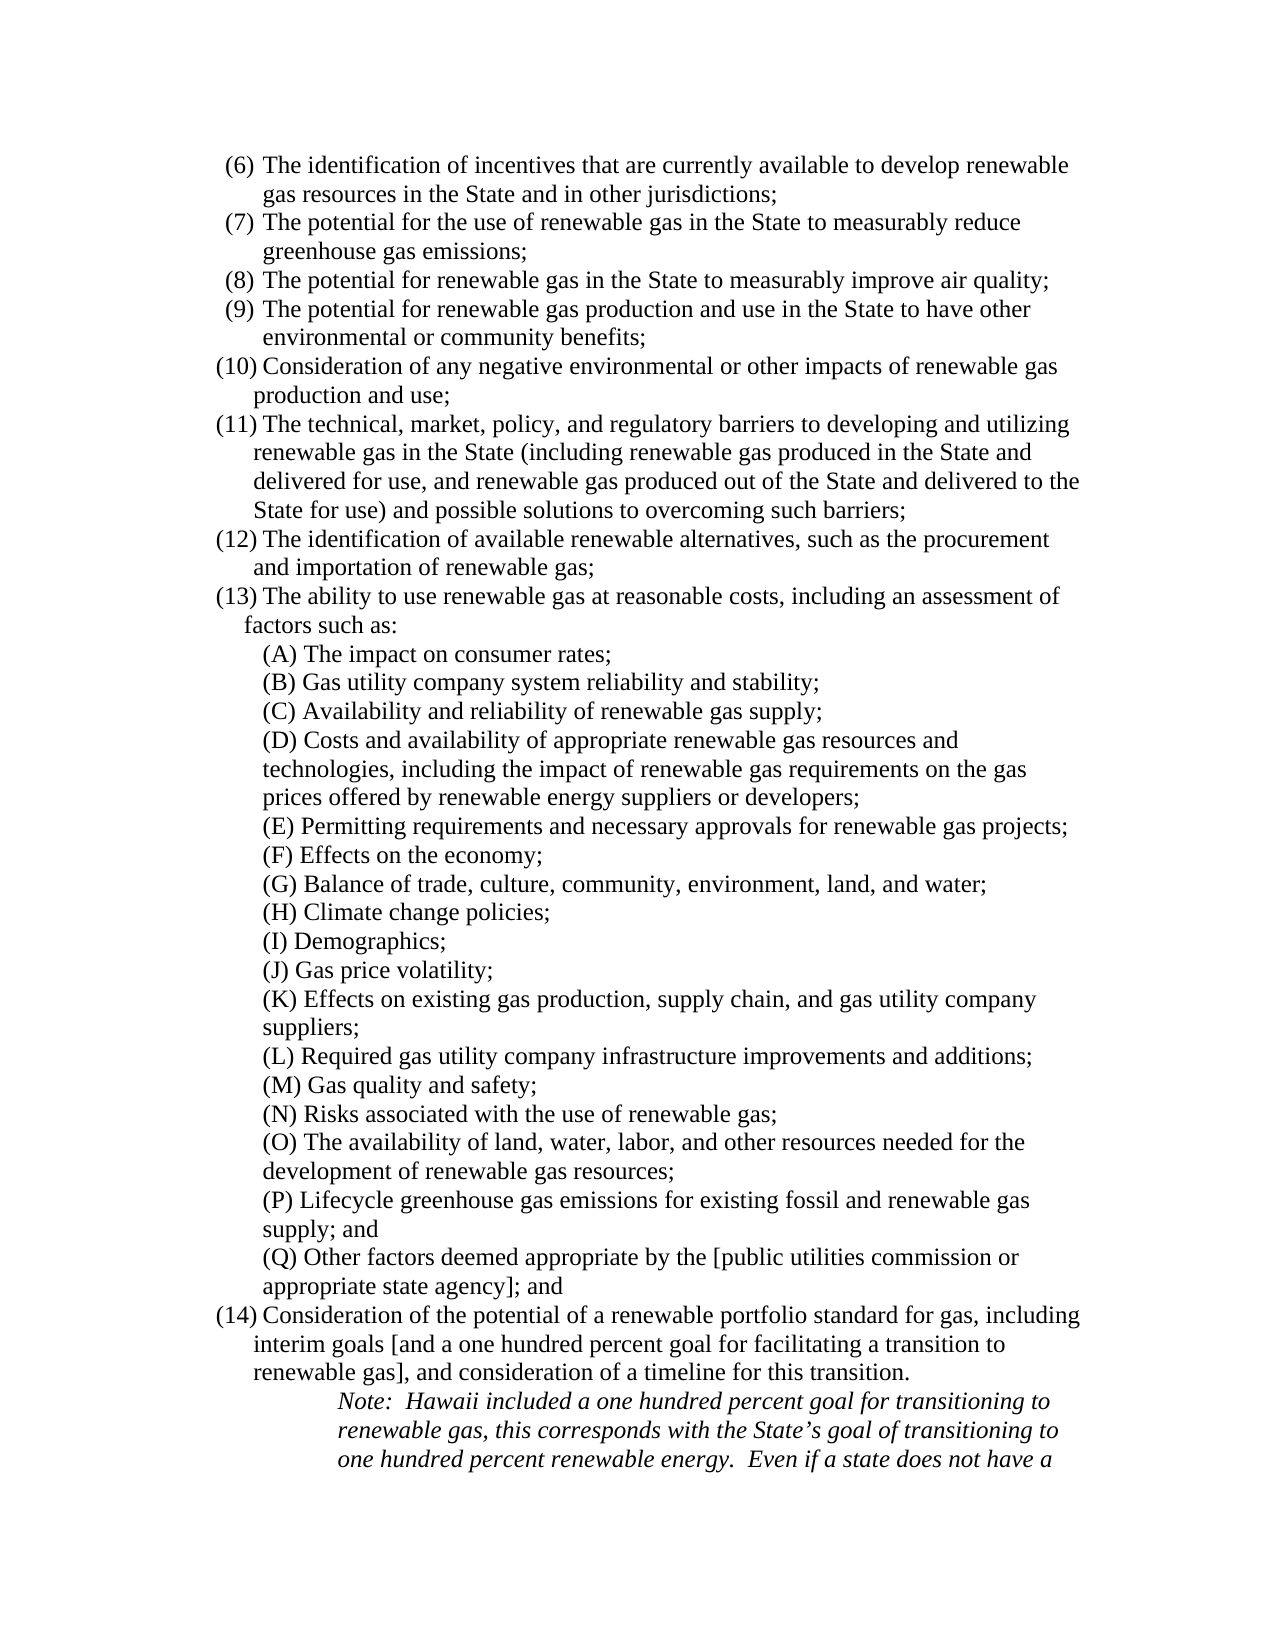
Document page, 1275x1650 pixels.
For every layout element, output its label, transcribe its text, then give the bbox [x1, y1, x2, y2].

text (N) Risks associated with the use of renewable gas; [262, 1099, 1087, 1127]
list The potential for the use of renewable gas in the State to measurably reduce greenhouse gas emissions; [225, 207, 1087, 265]
text (D) Costs and availability of appropriate renewable gas resources and technologies, including the impact of renewable gas requirements on the gas prices offered by renewable energy suppliers or developers; [262, 725, 1087, 811]
list Consideration of the potential of a renewable portfolio standard for gas, including interim goals [and a one hundred percent goal for facilitating a transition to renewable gas], and consideration of a timeline for this transition. [216, 1300, 1087, 1386]
text (I) Demographics; [262, 926, 1087, 955]
text (O) The availability of land, water, labor, and other resources needed for the development of renewable gas resources; [262, 1127, 1087, 1185]
text (K) Effects on existing gas production, supply chain, and gas utility company suppliers; [262, 984, 1087, 1041]
text (Q) Other factors deemed appropriate by the [public utilities commission or appropriate state agency]; and [262, 1242, 1087, 1300]
list The ability to use renewable gas at reasonable costs, including an assessment of factors such as: [216, 581, 1087, 639]
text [337, 1386, 1087, 1472]
list The identification of incentives that are currently available to develop renewable gas resources in the State and in other jurisdictions; [225, 150, 1087, 207]
text (E) Permitting requirements and necessary approvals for renewable gas projects; (F) Effects on the economy; [262, 811, 1087, 869]
text (A) The impact on consumer rates; [262, 639, 1087, 667]
list The potential for renewable gas in the State to measurably improve air quality; [225, 265, 1087, 294]
text (P) Lifecycle greenhouse gas emissions for existing fossil and renewable gas supply; and [262, 1185, 1087, 1242]
list The identification of available renewable alternatives, such as the procurement and importation of renewable gas; [216, 524, 1087, 581]
list Consideration of any negative environmental or other impacts of renewable gas production and use; [216, 351, 1087, 409]
text (B) Gas utility company system reliability and stability; [262, 667, 1087, 696]
list The potential for renewable gas production and use in the State to have other environmental or community benefits; [225, 294, 1087, 351]
list The technical, market, policy, and regulatory barriers to developing and utilizing renewable gas in the State (including renewable gas produced in the State and delivered for use, and renewable gas produced out of the State and delivered to the State for use) and possible solutions to overcoming such barriers; [216, 409, 1087, 524]
text (M) Gas quality and safety; [262, 1070, 1087, 1099]
text (C) Availability and reliability of renewable gas supply; [262, 696, 1087, 725]
text (H) Climate change policies; [262, 897, 1087, 926]
text (G) Balance of trade, culture, community, environment, land, and water; [262, 869, 1087, 897]
text (J) Gas price volatility; [262, 955, 1087, 984]
text (L) Required gas utility company infrastructure improvements and additions; [262, 1041, 1087, 1070]
